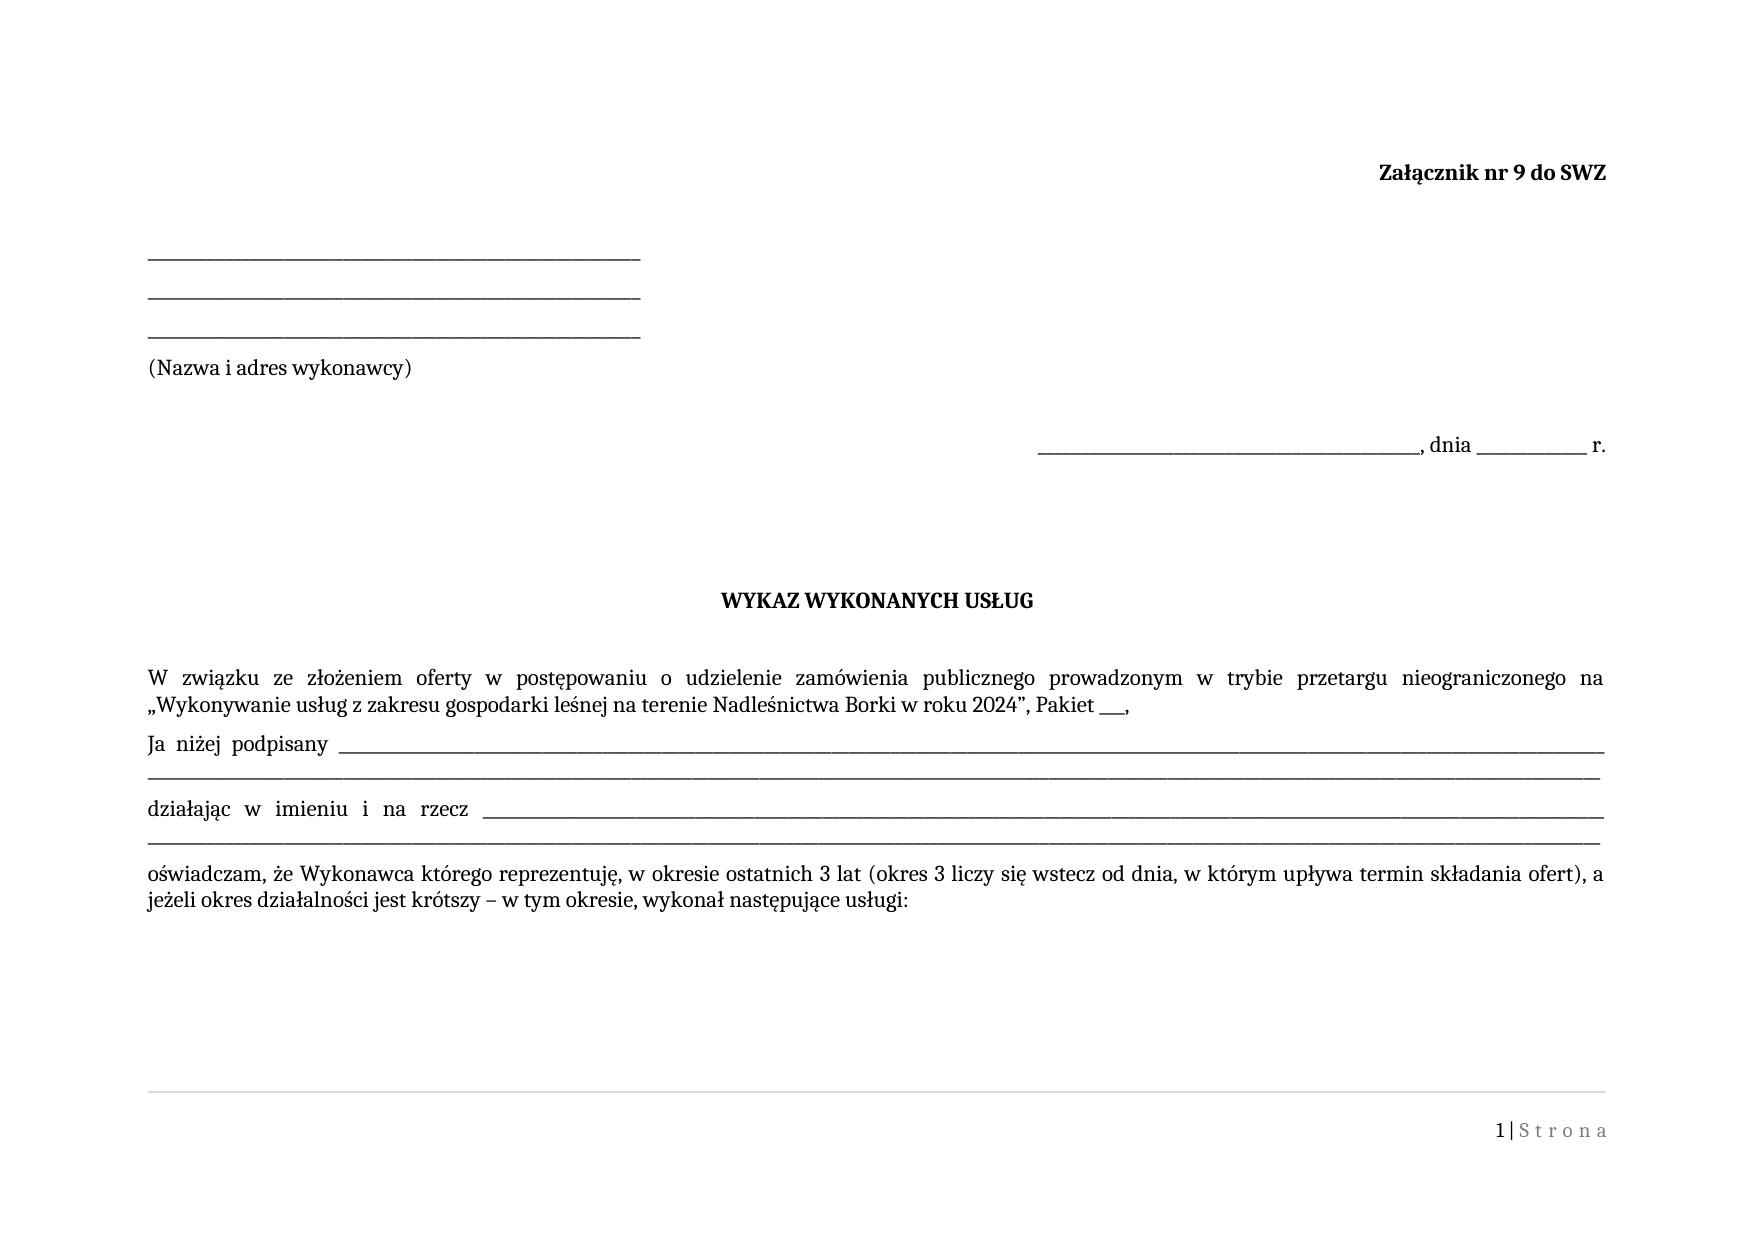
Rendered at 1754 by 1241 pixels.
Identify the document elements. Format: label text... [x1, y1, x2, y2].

text oświadczam, że Wykonawca którego reprezentuję, w okresie ostatnich 3 lat (okres 3 liczy się wstecz od dnia, w którym upływa termin składania ofert), a jeżeli okres działalności jest krótszy – w tym okresie, wykonał następujące usługi: [148, 861, 1606, 913]
text W związku ze złożeniem oferty w postępowaniu o udzielenie zamówienia publicznego prowadzonym w trybie przetargu nieograniczonego na „Wykonywanie usług z zakresu gospodarki leśnej na terenie Nadleśnictwa Borki w roku 2024”, Pakiet ___, [148, 665, 1606, 718]
text WYKAZ WYKONANYCH USŁUG [148, 587, 1606, 614]
text działając w imieniu i na rzecz ____________________________________________________________________________________________________________________________________ ___________________________________________________________________________________________________________________________________________________________________________ [148, 796, 1606, 848]
text __________________________________________________________ [148, 316, 1606, 342]
text __________________________________________________________ [148, 238, 1606, 264]
text Ja niżej podpisany _____________________________________________________________________________________________________________________________________________________ ___________________________________________________________________________________________________________________________________________________________________________ [148, 730, 1606, 783]
text _____________________________________________, dnia _____________ r. [148, 432, 1606, 458]
text (Nazwa i adres wykonawcy) [148, 354, 1606, 381]
text Załącznik nr 9 do SWZ [148, 160, 1606, 186]
text __________________________________________________________ [148, 277, 1606, 303]
